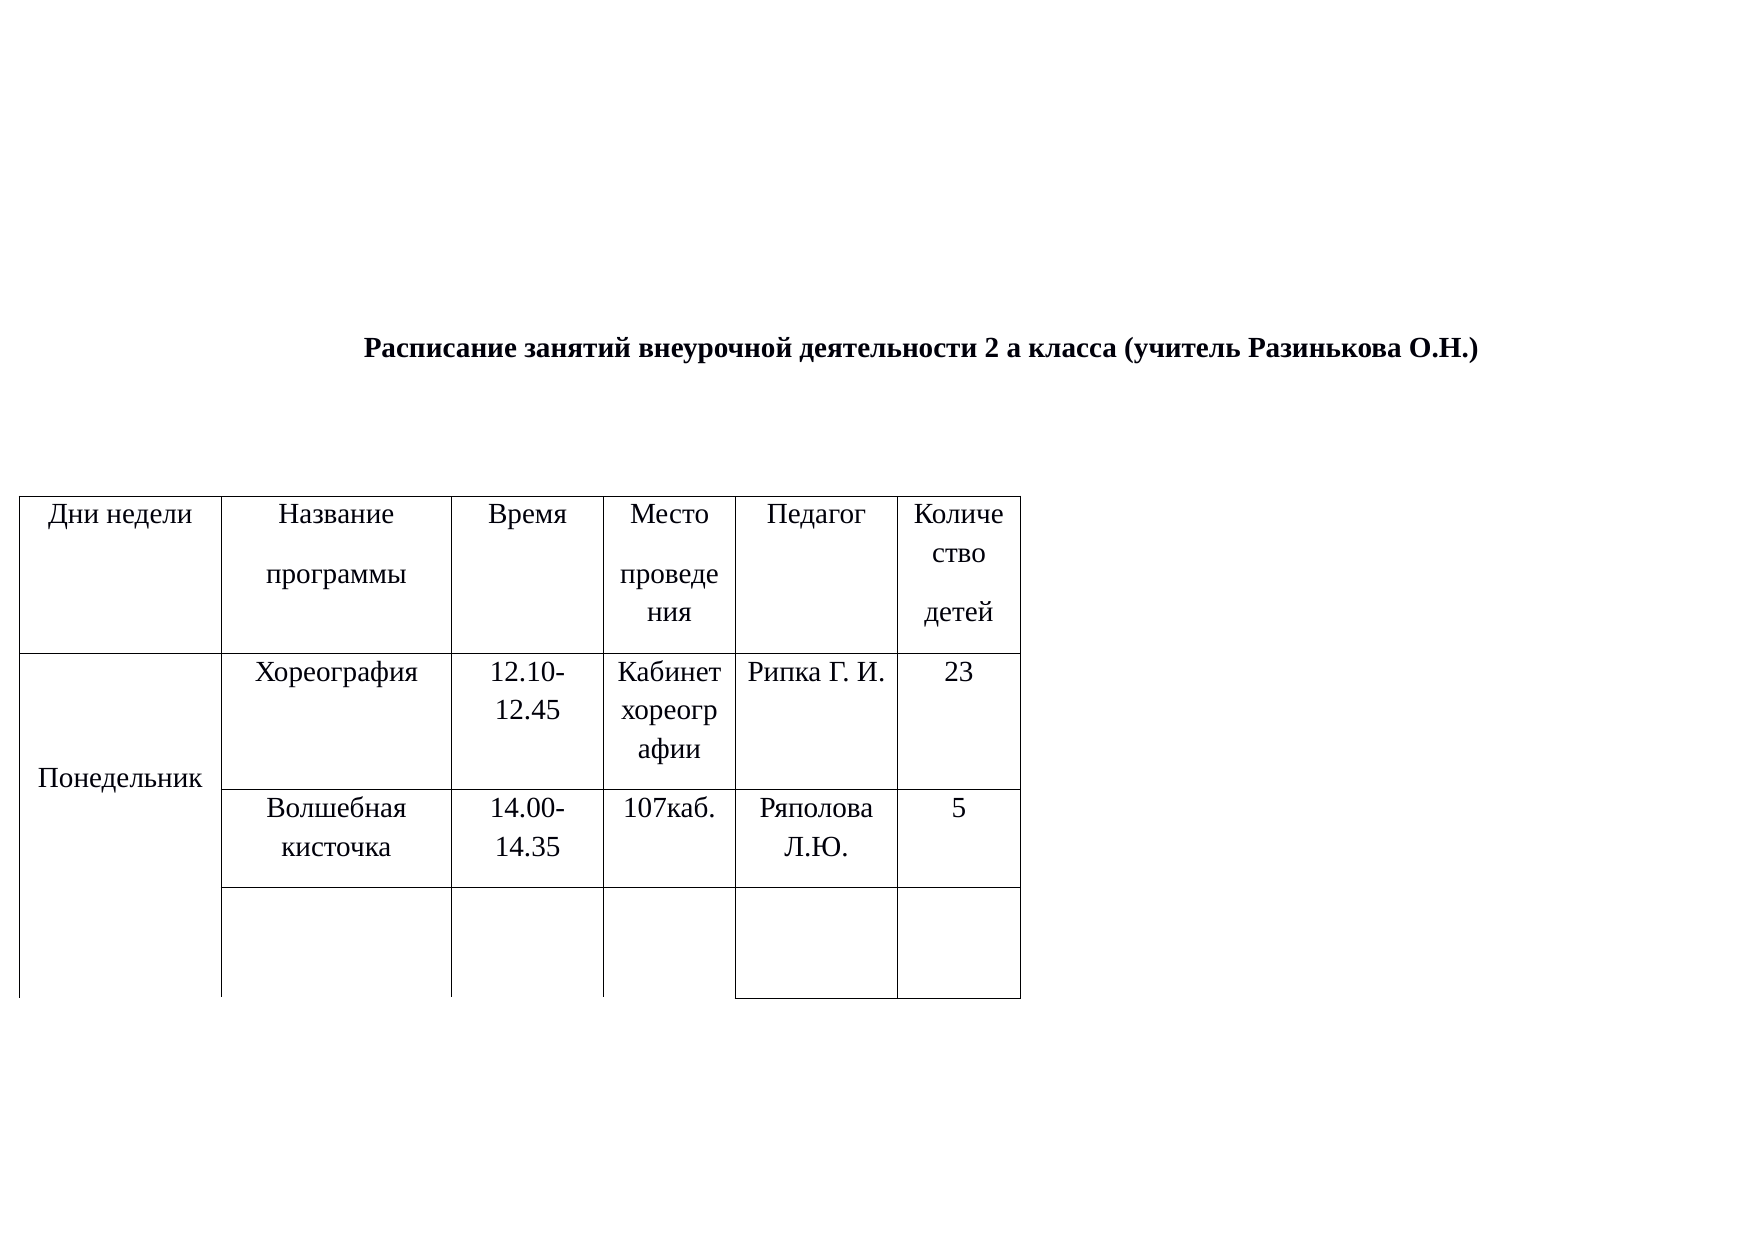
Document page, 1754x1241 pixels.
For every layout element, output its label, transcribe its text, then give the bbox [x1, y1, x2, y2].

table_cell [603, 888, 735, 998]
table_cell 14.00-14.35 [452, 790, 603, 887]
table_header Место проведения [604, 497, 735, 653]
table_header Название программы [222, 497, 451, 653]
table_cell 12.10-12.45 [452, 654, 603, 789]
table_cell Ряполова Л.Ю. [736, 790, 897, 887]
text Расписание занятий внеурочной деятельности 2 а класса (учитель Разинькова О.Н.) [177, 330, 1665, 364]
table_cell Понедельник [20, 654, 221, 998]
table_cell Волшебная кисточка [222, 790, 451, 887]
table_header Дни недели [20, 497, 221, 653]
table_cell 5 [898, 790, 1020, 887]
table_header Количество детей [898, 497, 1020, 653]
table_cell Хореография [222, 654, 451, 789]
table_cell 107каб. [604, 790, 735, 887]
table_cell [221, 888, 451, 998]
table_cell [898, 888, 1020, 998]
table_cell Кабинет хореографии [604, 654, 735, 789]
table_header Время [452, 497, 603, 653]
table_cell [736, 888, 897, 998]
table_cell Рипка Г. И. [736, 654, 897, 789]
table_cell 23 [898, 654, 1020, 789]
table_cell [451, 888, 603, 998]
table_header Педагог [736, 497, 897, 653]
